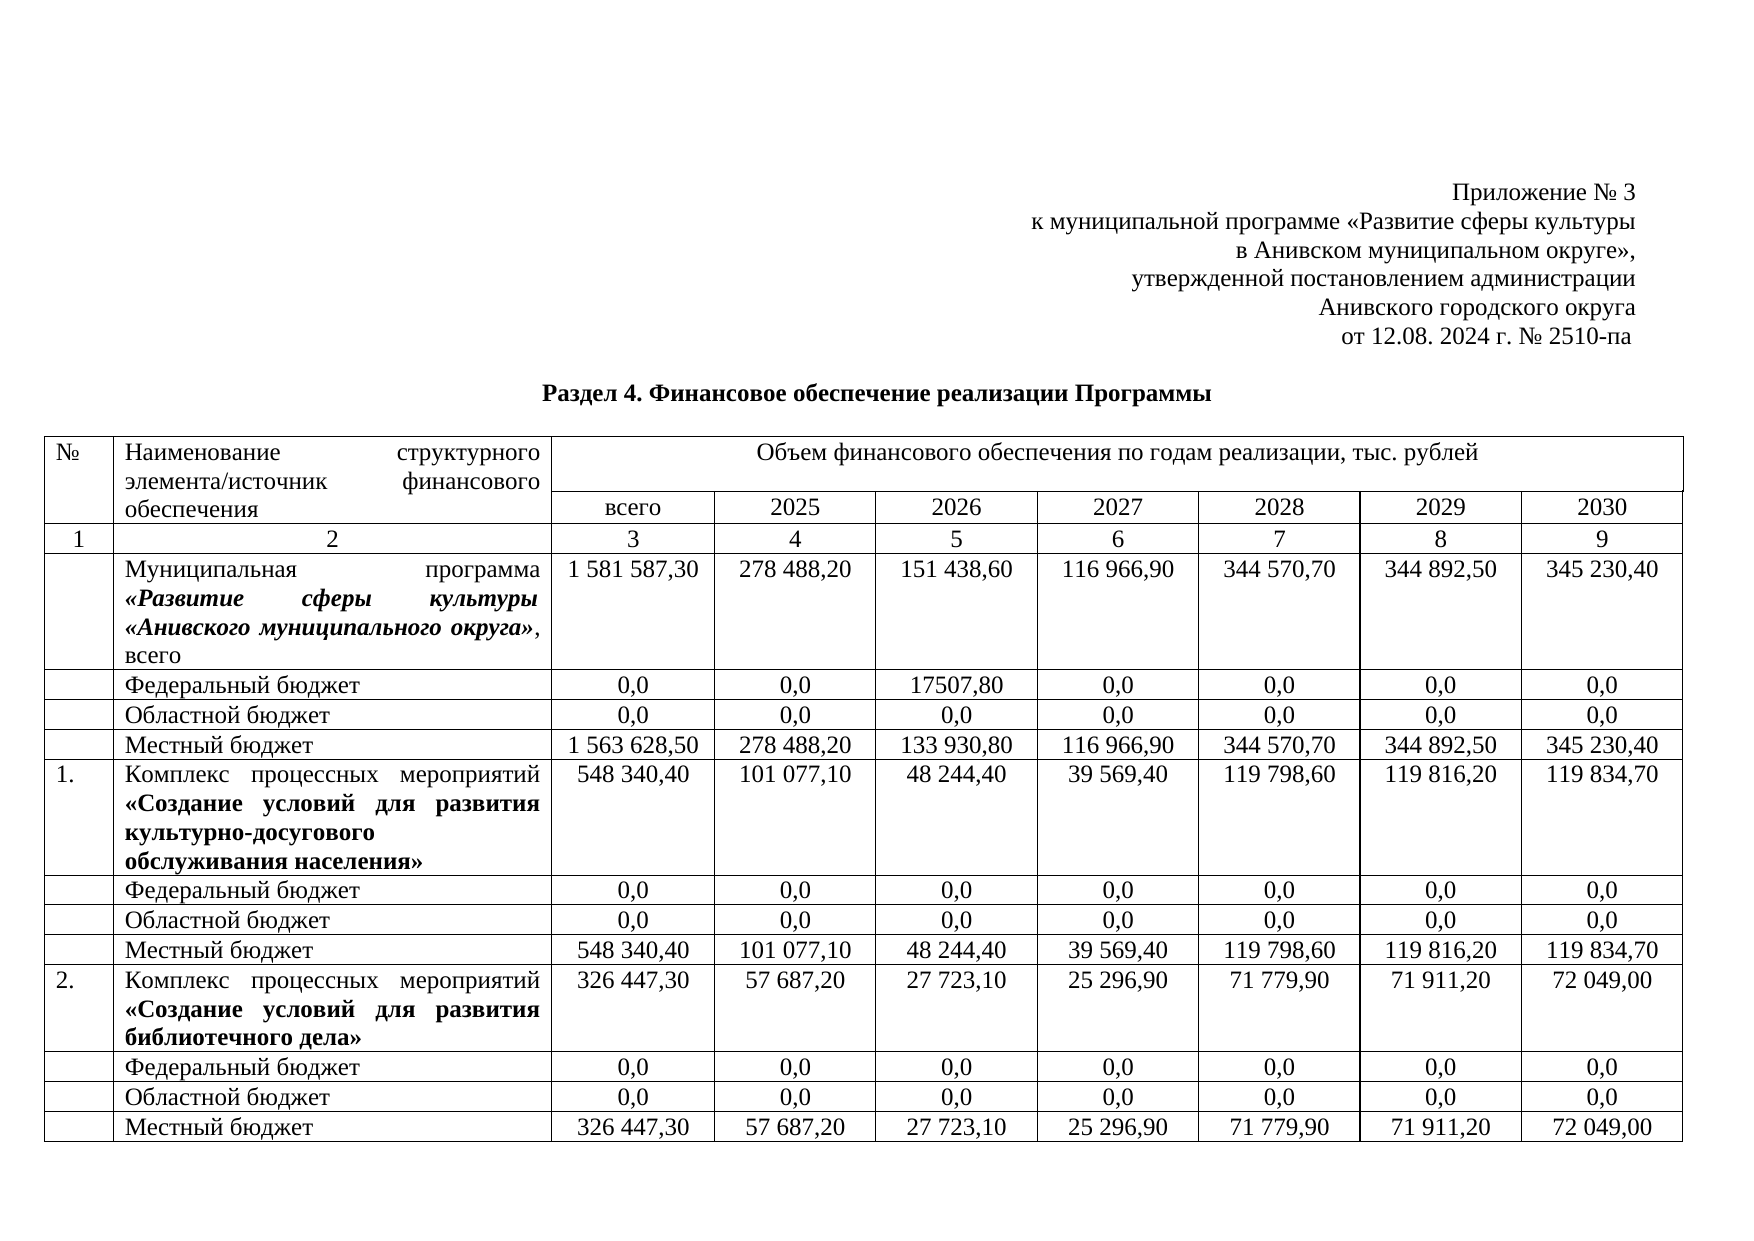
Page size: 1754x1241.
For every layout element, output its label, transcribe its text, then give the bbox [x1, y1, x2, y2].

table_cell 0,0 [552, 876, 714, 904]
table_cell 0,0 [876, 905, 1037, 934]
title в Анивском муниципальном округе», [118, 235, 1636, 263]
table_cell [45, 905, 113, 934]
table_cell 0,0 [715, 700, 875, 729]
table_cell 101 077,10 [715, 760, 875, 874]
table_cell 0,0 [715, 876, 875, 904]
table_cell 48 244,40 [876, 760, 1037, 874]
table_cell 119 816,20 [1361, 760, 1521, 874]
table_cell 0,0 [1522, 670, 1682, 699]
table_cell Муниципальная программа «Развитие сферы культуры «Анивского муниципального округа», всего [114, 554, 551, 669]
table_cell 344 892,50 [1361, 554, 1521, 669]
table_cell 0,0 [1522, 700, 1682, 729]
table_cell 0,0 [1038, 670, 1198, 699]
table_cell 0,0 [1038, 1052, 1198, 1081]
table_cell 2028 [1199, 492, 1359, 523]
table_cell 4 [715, 524, 875, 553]
table_cell 0,0 [1522, 905, 1682, 934]
table_cell 119 816,20 [1361, 935, 1521, 964]
table_cell 0,0 [1361, 700, 1521, 729]
table_cell 25 296,90 [1038, 965, 1198, 1051]
table_cell 548 340,40 [552, 760, 714, 874]
table_cell 71 779,90 [1199, 1112, 1359, 1141]
table_header Объем финансового обеспечения по годам реализации, тыс. рублей [552, 437, 1683, 491]
table_cell 71 911,20 [1361, 1112, 1521, 1141]
table_cell Местный бюджет [114, 935, 551, 964]
table_cell 119 834,70 [1522, 935, 1682, 964]
table_header Наименование структурного элемента/источник финансового обеспечения [114, 437, 551, 523]
table_cell 119 798,60 [1199, 760, 1359, 874]
table_cell 27 723,10 [876, 965, 1037, 1051]
table_cell 2 [114, 524, 551, 553]
title к муниципальной программе «Развитие сферы культуры [118, 206, 1636, 235]
table_cell 119 798,60 [1199, 935, 1359, 964]
table_cell Местный бюджет [114, 1112, 551, 1141]
table_cell 0,0 [1361, 670, 1521, 699]
text Раздел 4. Финансовое обеспечение реализации Программы [118, 378, 1636, 407]
table_cell 0,0 [1361, 876, 1521, 904]
table_cell 0,0 [715, 905, 875, 934]
table_cell 0,0 [876, 876, 1037, 904]
table_cell 39 569,40 [1038, 935, 1198, 964]
table_cell 7 [1199, 524, 1359, 553]
table_cell Местный бюджет [114, 730, 551, 758]
table_cell 48 244,40 [876, 935, 1037, 964]
text от 12.08. 2024 г. № 2510-па [118, 321, 1636, 350]
table_cell [45, 670, 113, 699]
table_cell 0,0 [1199, 700, 1359, 729]
table_cell [45, 876, 113, 904]
table_cell 8 [1361, 524, 1521, 553]
table_cell 345 230,40 [1522, 554, 1682, 669]
table_cell 326 447,30 [552, 1112, 714, 1141]
table_cell Областной бюджет [114, 1082, 551, 1111]
table_cell 25 296,90 [1038, 1112, 1198, 1141]
table_cell [45, 1052, 113, 1081]
table_cell 57 687,20 [715, 1112, 875, 1141]
title Приложение № 3 [118, 177, 1636, 206]
table_cell 1 581 587,30 [552, 554, 714, 669]
table_header № [45, 437, 113, 523]
table_cell 0,0 [715, 1052, 875, 1081]
table_cell 0,0 [1522, 1052, 1682, 1081]
table_cell 0,0 [1038, 1082, 1198, 1111]
table_cell 71 911,20 [1361, 965, 1521, 1051]
table_cell 116 966,90 [1038, 554, 1198, 669]
table_cell 2027 [1038, 492, 1198, 523]
table_cell 0,0 [876, 700, 1037, 729]
table_cell Федеральный бюджет [114, 670, 551, 699]
table_cell [45, 1082, 113, 1111]
table_cell 0,0 [1199, 1052, 1359, 1081]
table_cell 1 563 628,50 [552, 730, 714, 758]
table_cell 5 [876, 524, 1037, 553]
table_cell 9 [1522, 524, 1682, 553]
table_cell 2. [45, 965, 113, 1051]
table_cell 0,0 [552, 1052, 714, 1081]
table_cell Комплекс процессных мероприятий «Создание условий для развития библиотечного дела» [114, 965, 551, 1051]
table_cell 101 077,10 [715, 935, 875, 964]
table_cell 0,0 [1199, 876, 1359, 904]
table_cell 0,0 [715, 670, 875, 699]
table_cell 2026 [876, 492, 1037, 523]
title Анивского городского округа [118, 292, 1636, 321]
table_cell [45, 700, 113, 729]
table_cell 278 488,20 [715, 554, 875, 669]
table_cell Комплекс процессных мероприятий «Создание условий для развития культурно-досугового обслуживания населения» [114, 760, 551, 874]
table_cell 71 779,90 [1199, 965, 1359, 1051]
table_cell 0,0 [1522, 1082, 1682, 1111]
table_cell 72 049,00 [1522, 1112, 1682, 1141]
table_cell 2030 [1522, 492, 1682, 523]
table_cell 1 [45, 524, 113, 553]
table_cell 0,0 [1361, 905, 1521, 934]
table_cell 1. [45, 760, 113, 874]
table_cell 0,0 [1522, 876, 1682, 904]
table_cell 0,0 [552, 670, 714, 699]
table_cell 116 966,90 [1038, 730, 1198, 758]
table_cell 3 [552, 524, 714, 553]
table_cell 0,0 [1361, 1082, 1521, 1111]
table_cell 0,0 [552, 700, 714, 729]
table_cell 0,0 [876, 1052, 1037, 1081]
table_cell 0,0 [552, 1082, 714, 1111]
table_cell Областной бюджет [114, 905, 551, 934]
table_cell 2025 [715, 492, 875, 523]
table_cell [45, 730, 113, 758]
table_cell 57 687,20 [715, 965, 875, 1051]
table_cell [45, 935, 113, 964]
table_cell 0,0 [1038, 700, 1198, 729]
table_cell 0,0 [552, 905, 714, 934]
table_cell 344 570,70 [1199, 730, 1359, 758]
table_cell 278 488,20 [715, 730, 875, 758]
table_cell Федеральный бюджет [114, 876, 551, 904]
table_cell 345 230,40 [1522, 730, 1682, 758]
table_cell Федеральный бюджет [114, 1052, 551, 1081]
table_cell 0,0 [876, 1082, 1037, 1111]
table_cell Областной бюджет [114, 700, 551, 729]
table_cell [45, 554, 113, 669]
table_cell 0,0 [1199, 1082, 1359, 1111]
table_cell 6 [1038, 524, 1198, 553]
table_cell 2029 [1361, 492, 1521, 523]
table_cell 0,0 [1199, 670, 1359, 699]
table_cell 344 570,70 [1199, 554, 1359, 669]
table_cell 119 834,70 [1522, 760, 1682, 874]
table_cell 0,0 [715, 1082, 875, 1111]
table_cell 344 892,50 [1361, 730, 1521, 758]
table_cell 17507,80 [876, 670, 1037, 699]
table_cell всего [552, 492, 714, 523]
table_cell 0,0 [1361, 1052, 1521, 1081]
table_cell 0,0 [1038, 876, 1198, 904]
title утвержденной постановлением администрации [118, 263, 1636, 292]
table_cell 72 049,00 [1522, 965, 1682, 1051]
table_cell [45, 1112, 113, 1141]
table_cell 0,0 [1199, 905, 1359, 934]
table_cell 27 723,10 [876, 1112, 1037, 1141]
table_cell 133 930,80 [876, 730, 1037, 758]
table_cell 548 340,40 [552, 935, 714, 964]
table_cell 326 447,30 [552, 965, 714, 1051]
table_cell 151 438,60 [876, 554, 1037, 669]
table_cell 39 569,40 [1038, 760, 1198, 874]
table_cell 0,0 [1038, 905, 1198, 934]
